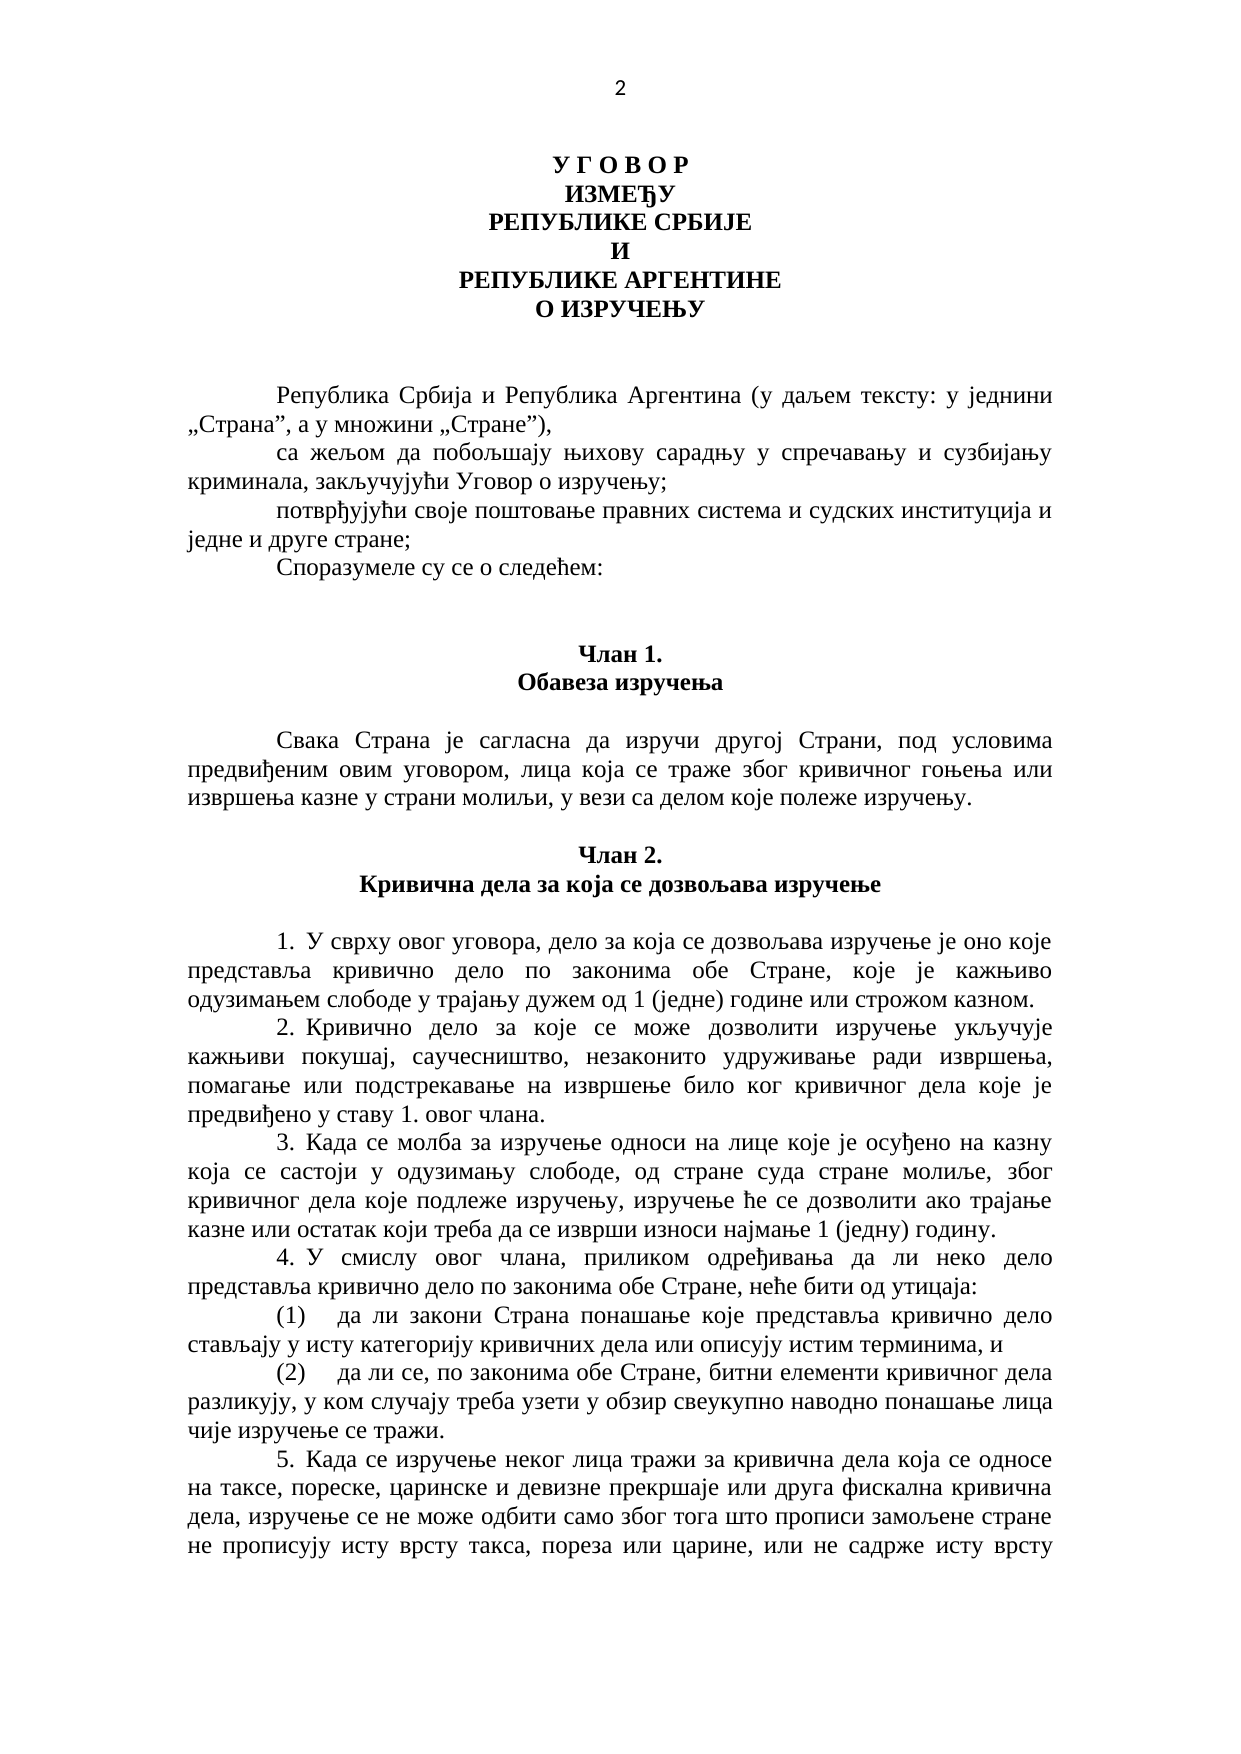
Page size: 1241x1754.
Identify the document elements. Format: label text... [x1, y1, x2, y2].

text Споразумеле су се о следећем: [187, 552, 1053, 581]
text 1. У сврху овог уговора, дело за која се дозвољава изручење је оно које представља кривично дело по законима обе Стране, које је кажњиво одузимањем слободе у трајању дужем од 1 (једне) године или строжом казном. [187, 926, 1053, 1012]
text ИЗМЕЂУ [187, 179, 1053, 207]
text (2) да ли се, по законима обе Стране, битни елементи кривичног дела разликују, у ком случају треба узети у обзир свеукупно наводно понашање лица чије изручење се тражи. [187, 1357, 1053, 1444]
text Члан 1. [187, 639, 1053, 667]
text са жељом да побољшају њихову сарадњу у спречавању и сузбијању криминала, закључујући Уговор о изручењу; [187, 437, 1053, 495]
text Кривична дела за која се дозвољава изручење [187, 869, 1053, 897]
text Свака Страна је сагласна да изручи другој Страни, под условима предвиђеним овим уговором, лица која се траже због кривичног гоњења или извршења казне у страни молиљи, у вези са делом које полеже изручењу. [187, 725, 1053, 811]
text У Г О В О Р [187, 150, 1053, 179]
text 4. У смислу овог члана, приликом одређивања да ли неко дело представља кривично дело по законима обе Стране, неће бити од утицаја: [187, 1242, 1053, 1300]
text Обавеза изручења [187, 667, 1053, 696]
text РЕПУБЛИКЕ СРБИЈЕ [187, 207, 1053, 236]
text Члан 2. [187, 840, 1053, 869]
text потврђујући своје поштовање правних система и судских институција и једне и друге стране; [187, 495, 1053, 552]
text (1) да ли закони Страна понашање које представља кривично дело стављају у исту категорију кривичних дела или описују истим терминима, и [187, 1300, 1053, 1357]
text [187, 1444, 1053, 1559]
text 2. Кривично дело за које се може дозволити изручење укључује кажњиви покушај, саучесништво, незаконито удруживање ради извршења, помагање или подстрекавање на извршење било ког кривичног дела које је предвиђено у ставу 1. овог члана. [187, 1012, 1053, 1127]
text Република Србија и Република Аргентина (у даљем тексту: у једнини „Страна”, а у множини „Стране”), [187, 380, 1053, 437]
text РЕПУБЛИКЕ АРГЕНТИНЕ [187, 265, 1053, 294]
text И [187, 236, 1053, 265]
text О ИЗРУЧЕЊУ [187, 294, 1053, 322]
text 3. Када се молба за изручење односи на лице које је осуђено на казну која се састоји у одузимању слободе, од стране суда стране молиље, због кривичног дела које подлеже изручењу, изручење ће се дозволити ако трајање казне или остатак који треба да се изврши износи најмање 1 (једну) годину. [187, 1127, 1053, 1242]
